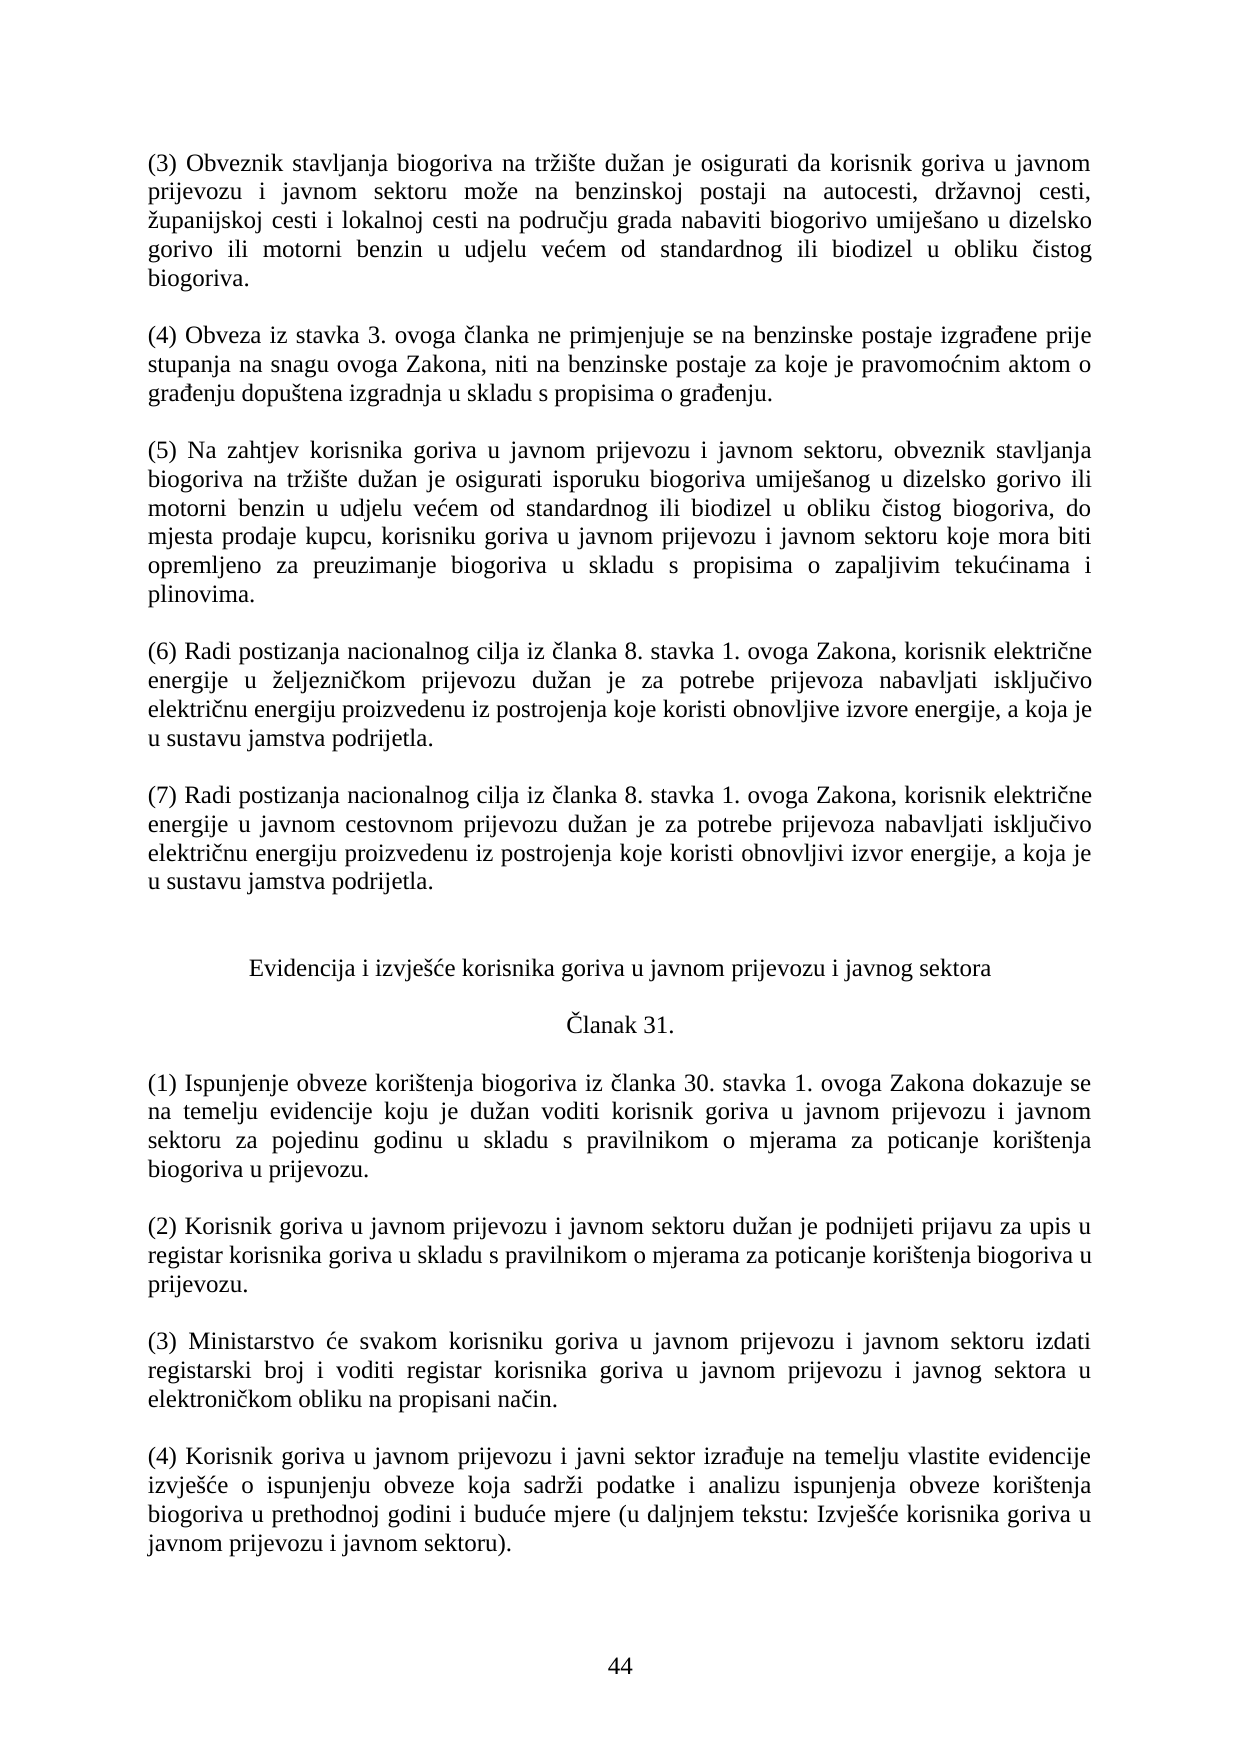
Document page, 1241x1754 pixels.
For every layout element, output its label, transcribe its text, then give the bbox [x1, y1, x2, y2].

text (3) Obveznik stavljanja biogoriva na tržište dužan je osigurati da korisnik goriva u javnom prijevozu i javnom sektoru može na benzinskoj postaji na autocesti, državnoj cesti, županijskoj cesti i lokalnoj cesti na području grada nabaviti biogorivo umiješano u dizelsko gorivo ili motorni benzin u udjelu većem od standardnog ili biodizel u obliku čistog biogoriva. [148, 148, 1093, 291]
text (3) Ministarstvo će svakom korisniku goriva u javnom prijevozu i javnom sektoru izdati registarski broj i voditi registar korisnika goriva u javnom prijevozu i javnog sektora u elektroničkom obliku na propisani način. [148, 1326, 1093, 1413]
text (1) Ispunjenje obveze korištenja biogoriva iz članka 30. stavka 1. ovoga Zakona dokazuje se na temelju evidencije koju je dužan voditi korisnik goriva u javnom prijevozu i javnom sektoru za pojedinu godinu u skladu s pravilnikom o mjerama za poticanje korištenja biogoriva u prijevozu. [148, 1068, 1093, 1183]
text Članak 31. [148, 1010, 1093, 1039]
text (7) Radi postizanja nacionalnog cilja iz članka 8. stavka 1. ovoga Zakona, korisnik električne energije u javnom cestovnom prijevozu dužan je za potrebe prijevoza nabavljati isključivo električnu energiju proizvedenu iz postrojenja koje koristi obnovljivi izvor energije, a koja je u sustavu jamstva podrijetla. [148, 780, 1093, 895]
text (5) Na zahtjev korisnika goriva u javnom prijevozu i javnom sektoru, obveznik stavljanja biogoriva na tržište dužan je osigurati isporuku biogoriva umiješanog u dizelsko gorivo ili motorni benzin u udjelu većem od standardnog ili biodizel u obliku čistog biogoriva, do mjesta prodaje kupcu, korisniku goriva u javnom prijevozu i javnom sektoru koje mora biti opremljeno za preuzimanje biogoriva u skladu s propisima o zapaljivim tekućinama i plinovima. [148, 435, 1093, 608]
text (4) Obveza iz stavka 3. ovoga članka ne primjenjuje se na benzinske postaje izgrađene prije stupanja na snagu ovoga Zakona, niti na benzinske postaje za koje je pravomoćnim aktom o građenju dopuštena izgradnja u skladu s propisima o građenju. [148, 320, 1093, 406]
text (2) Korisnik goriva u javnom prijevozu i javnom sektoru dužan je podnijeti prijavu za upis u registar korisnika goriva u skladu s pravilnikom o mjerama za poticanje korištenja biogoriva u prijevozu. [148, 1211, 1093, 1298]
text Evidencija i izvješće korisnika goriva u javnom prijevozu i javnog sektora [148, 953, 1093, 981]
text (6) Radi postizanja nacionalnog cilja iz članka 8. stavka 1. ovoga Zakona, korisnik električne energije u željezničkom prijevozu dužan je za potrebe prijevoza nabavljati isključivo električnu energiju proizvedenu iz postrojenja koje koristi obnovljive izvore energije, a koja je u sustavu jamstva podrijetla. [148, 636, 1093, 751]
text (4) Korisnik goriva u javnom prijevozu i javni sektor izrađuje na temelju vlastite evidencije izvješće o ispunjenju obveze koja sadrži podatke i analizu ispunjenja obveze korištenja biogoriva u prethodnoj godini i buduće mjere (u daljnjem tekstu: Izvješće korisnika goriva u javnom prijevozu i javnom sektoru). [148, 1441, 1093, 1556]
